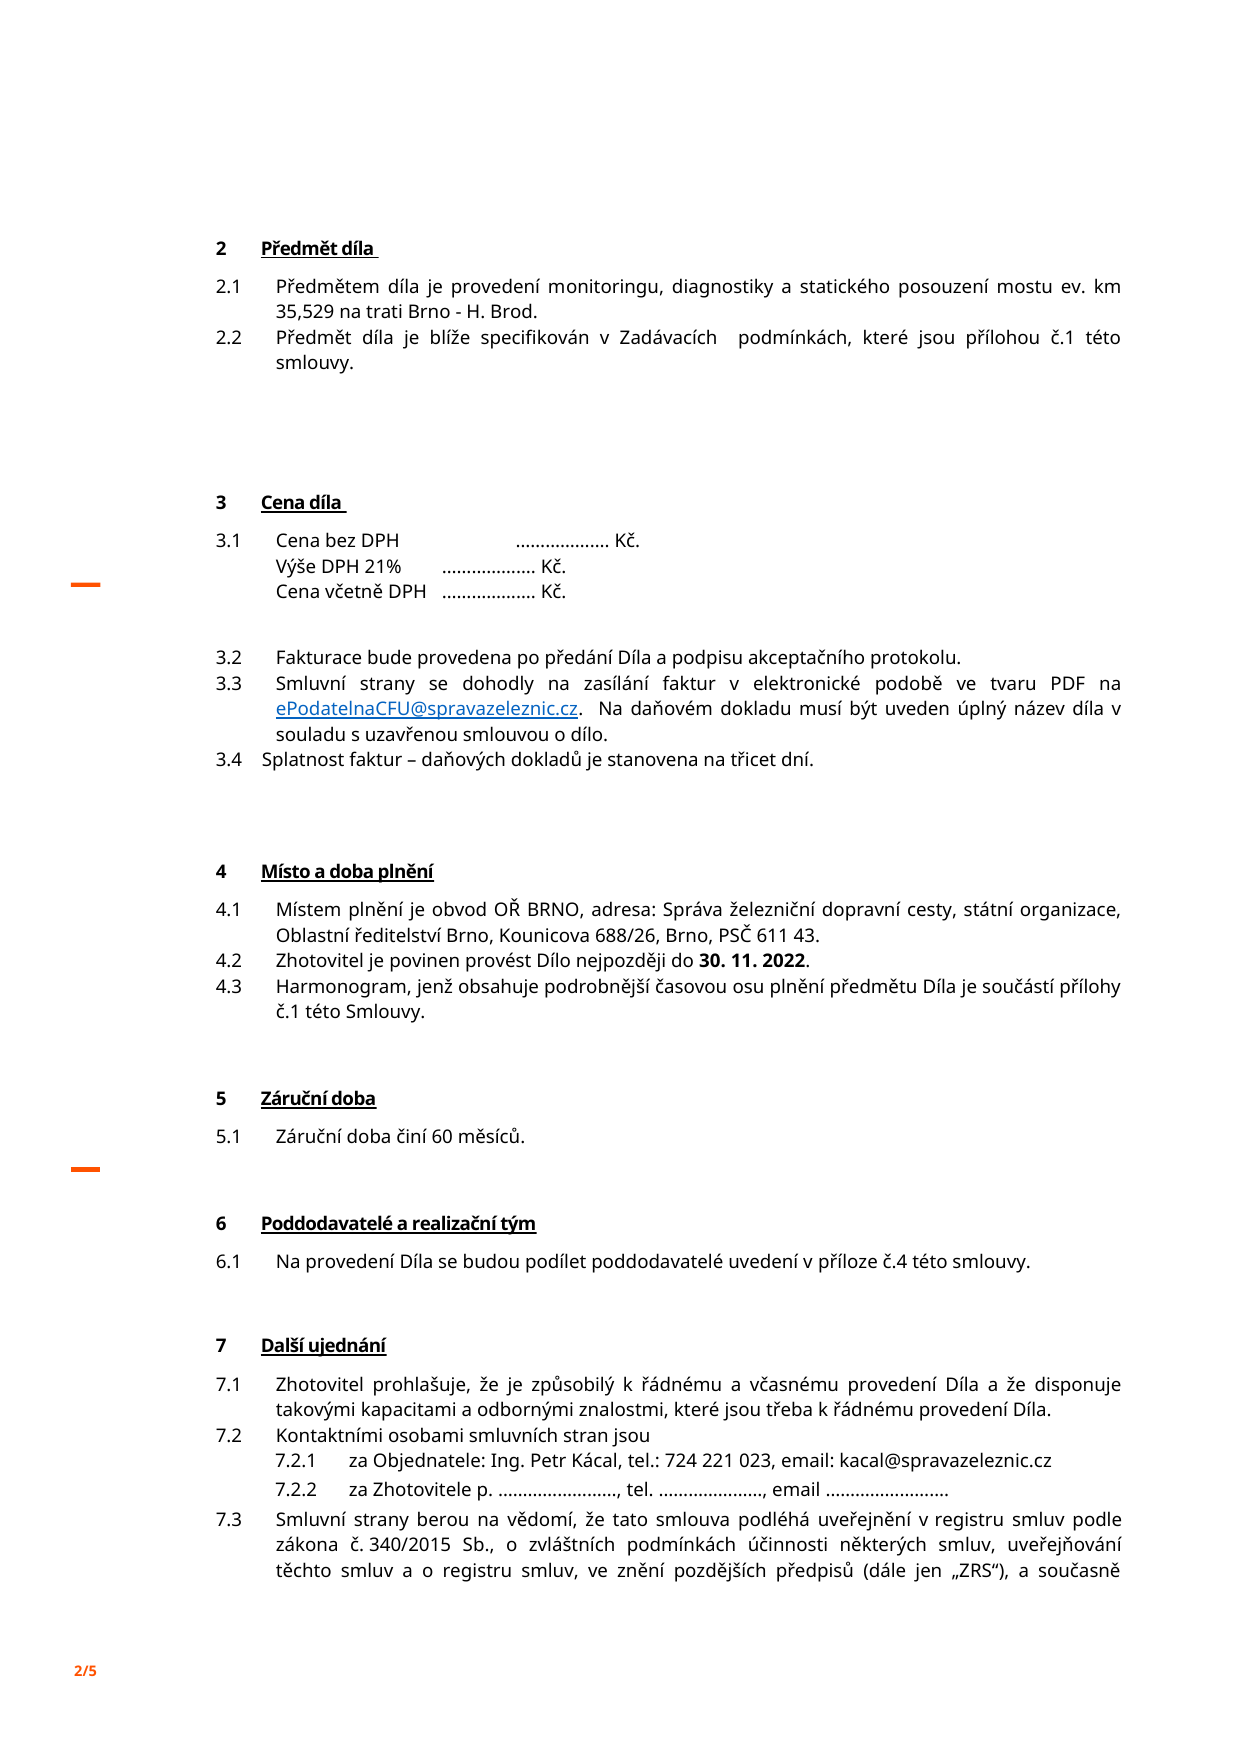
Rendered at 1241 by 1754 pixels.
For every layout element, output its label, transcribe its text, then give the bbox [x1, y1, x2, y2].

subtitle Cena díla [216, 489, 1122, 515]
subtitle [216, 1506, 1122, 1582]
subtitle Místem plnění je obvod OŘ BRNO, adresa: Správa železniční dopravní cesty, státní organizace, Oblastní ředitelství Brno, Kounicova 688/26, Brno, PSČ 611 43. [216, 897, 1122, 948]
text 3.4 Splatnost faktur – daňových dokladů je stanovena na třicet dní. [216, 747, 1122, 772]
subtitle Poddodavatelé a realizační tým [216, 1210, 1122, 1236]
subtitle za Objednatele: Ing. Petr Kácal, tel.: 724 221 023, email: kacal@spravazeleznic.cz [275, 1447, 1146, 1473]
subtitle Předmět díla [216, 235, 1122, 261]
subtitle za Zhotovitele p. ……………………, tel. …………………, email ……………………. [275, 1477, 1122, 1502]
subtitle Další ujednání [216, 1333, 1122, 1358]
subtitle Záruční doba [216, 1086, 1122, 1111]
subtitle Cena bez DPH ………………. Kč. [216, 527, 1122, 553]
subtitle Výše DPH 21% ………………. Kč. [276, 553, 1122, 578]
subtitle Na provedení Díla se budou podílet poddodavatelé uvedení v příloze č.4 této smlouvy. [216, 1248, 1122, 1274]
subtitle Kontaktními osobami smluvních stran jsou [216, 1422, 1122, 1447]
subtitle Smluvní strany se dohodly na zasílání faktur v elektronické podobě ve tvaru PDF na ePodatelnaCFU@spravazeleznic.cz. Na daňovém dokladu musí být uveden úplný název díla v souladu s uzavřenou smlouvou o dílo. [216, 670, 1122, 747]
subtitle Předmět díla je blíže specifikován v Zadávacích podmínkách, které jsou přílohou č.1 této smlouvy. [216, 324, 1122, 375]
subtitle Harmonogram, jenž obsahuje podrobnější časovou osu plnění předmětu Díla je součástí přílohy č.1 této Smlouvy. [216, 973, 1122, 1024]
subtitle Místo a doba plnění [216, 858, 1122, 884]
subtitle Zhotovitel prohlašuje, že je způsobilý k řádnému a včasnému provedení Díla a že disponuje takovými kapacitami a odbornými znalostmi, které jsou třeba k řádnému provedení Díla. [216, 1371, 1122, 1422]
subtitle Záruční doba činí 60 měsíců. [216, 1123, 1122, 1149]
subtitle Cena včetně DPH ………………. Kč. [276, 578, 1122, 604]
subtitle Zhotovitel je povinen provést Dílo nejpozději do 30. 11. 2022. [216, 948, 1122, 973]
subtitle Fakturace bude provedena po předání Díla a podpisu akceptačního protokolu. [216, 644, 1122, 670]
subtitle Předmětem díla je provedení monitoringu, diagnostiky a statického posouzení mostu ev. km 35,529 na trati Brno - H. Brod. [216, 273, 1122, 324]
